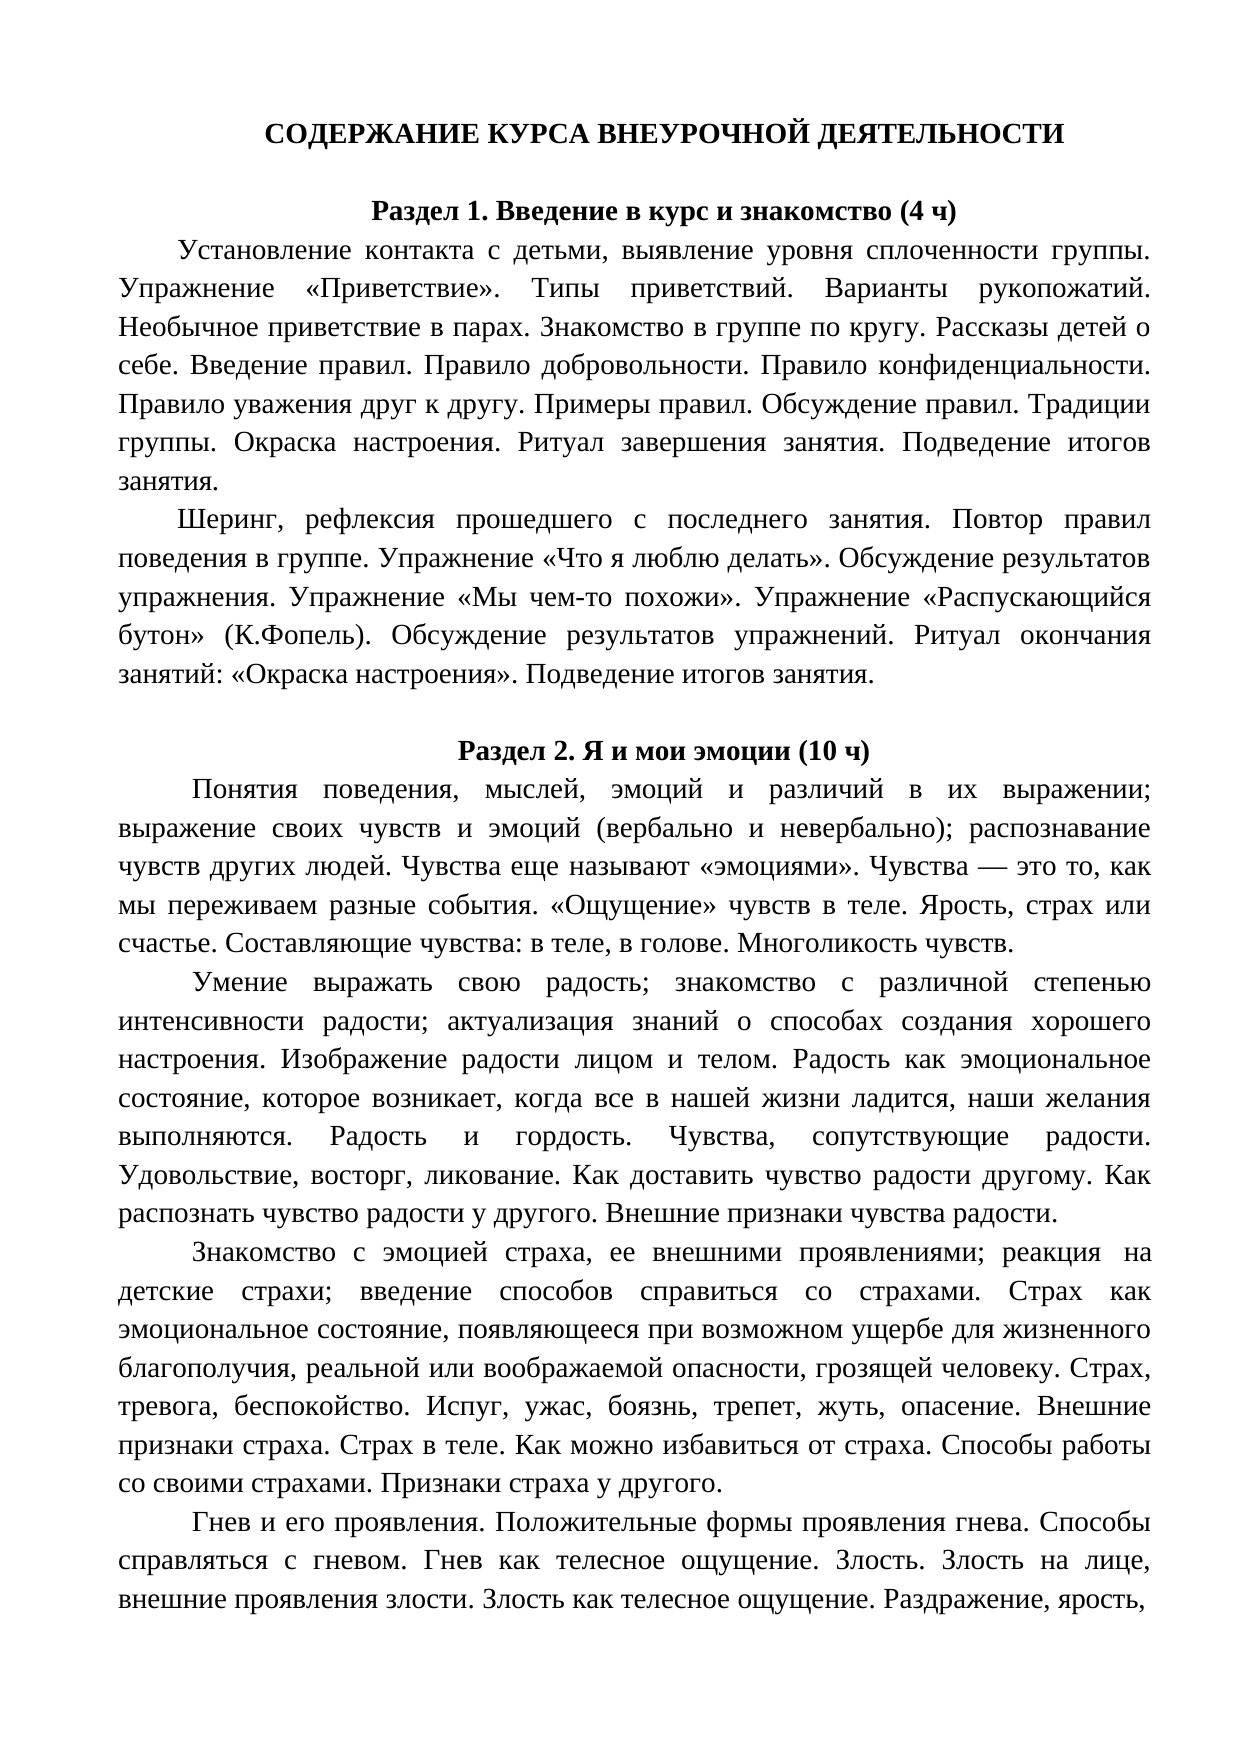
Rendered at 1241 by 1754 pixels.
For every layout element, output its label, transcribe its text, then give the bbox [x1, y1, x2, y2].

text Знакомство с эмоцией страха, ее внешними проявлениями; реакция на детские страхи; введение способов справиться со страхами. Страх как эмоциональное состояние, появляющееся при возможном ущербе для жизненного благополучия, реальной или воображаемой опасности, грозящей человеку. Страх, тревога, беспокойство. Испуг, ужас, боязнь, трепет, жуть, опасение. Внешние признаки страха. Страх в теле. Как можно избавиться от страха. Способы работы со своими страхами. Признаки страха у другого. [118, 1234, 1152, 1499]
text Установление контакта с детьми, выявление уровня сплоченности группы. Упражнение «Приветствие». Типы приветствий. Варианты рукопожатий. Необычное приветствие в парах. Знакомство в группе по кругу. Рассказы детей о себе. Введение правил. Правило добровольности. Правило конфиденциальности. Правило уважения друг к другу. Примеры правил. Обсуждение правил. Традиции группы. Окраска настроения. Ритуал завершения занятия. Подведение итогов занятия. [118, 232, 1152, 497]
text Умение выражать свою радость; знакомство с различной степенью интенсивности радости; актуализация знаний о способах создания хорошего настроения. Изображение радости лицом и телом. Радость как эмоциональное состояние, которое возникает, когда все в нашей жизни ладится, наши желания выполняются. Радость и гордость. Чувства, сопутствующие радости. Удовольствие, восторг, ликование. Как доставить чувство радости другому. Как распознать чувство радости у другого. Внешние признаки чувства радости. [118, 964, 1152, 1229]
text Понятия поведения, мыслей, эмоций и различий в их выражении; выражение своих чувств и эмоций (вербально и невербально); распознавание чувств других людей. Чувства еще называют «эмоциями». Чувства — это то, как мы переживаем разные события. «Ощущение» чувств в теле. Ярость, страх или счастье. Составляющие чувства: в теле, в голове. Многоликость чувств. [118, 771, 1152, 959]
text Гнев и его проявления. Положительные формы проявления гнева. Способы справляться с гневом. Гнев как телесное ощущение. Злость. Злость на лице, внешние проявления злости. Злость как телесное ощущение. Раздражение, ярость, [118, 1504, 1152, 1614]
subtitle Раздел 2. Я и мои эмоции (10 ч) [458, 733, 1152, 766]
subtitle СОДЕРЖАНИЕ КУРСА ВНЕУРОЧНОЙ ДЕЯТЕЛЬНОСТИ [134, 116, 1195, 149]
text Шеринг, рефлексия прошедшего с последнего занятия. Повтор правил поведения в группе. Упражнение «Что я люблю делать». Обсуждение результатов упражнения. Упражнение «Мы чем-то похожи». Упражнение «Распускающийся бутон» (К.Фопель). Обсуждение результатов упражнений. Ритуал окончания занятий: «Окраска настроения». Подведение итогов занятия. [118, 502, 1152, 689]
subtitle Раздел 1. Введение в курс и знакомство (4 ч) [371, 193, 1152, 227]
